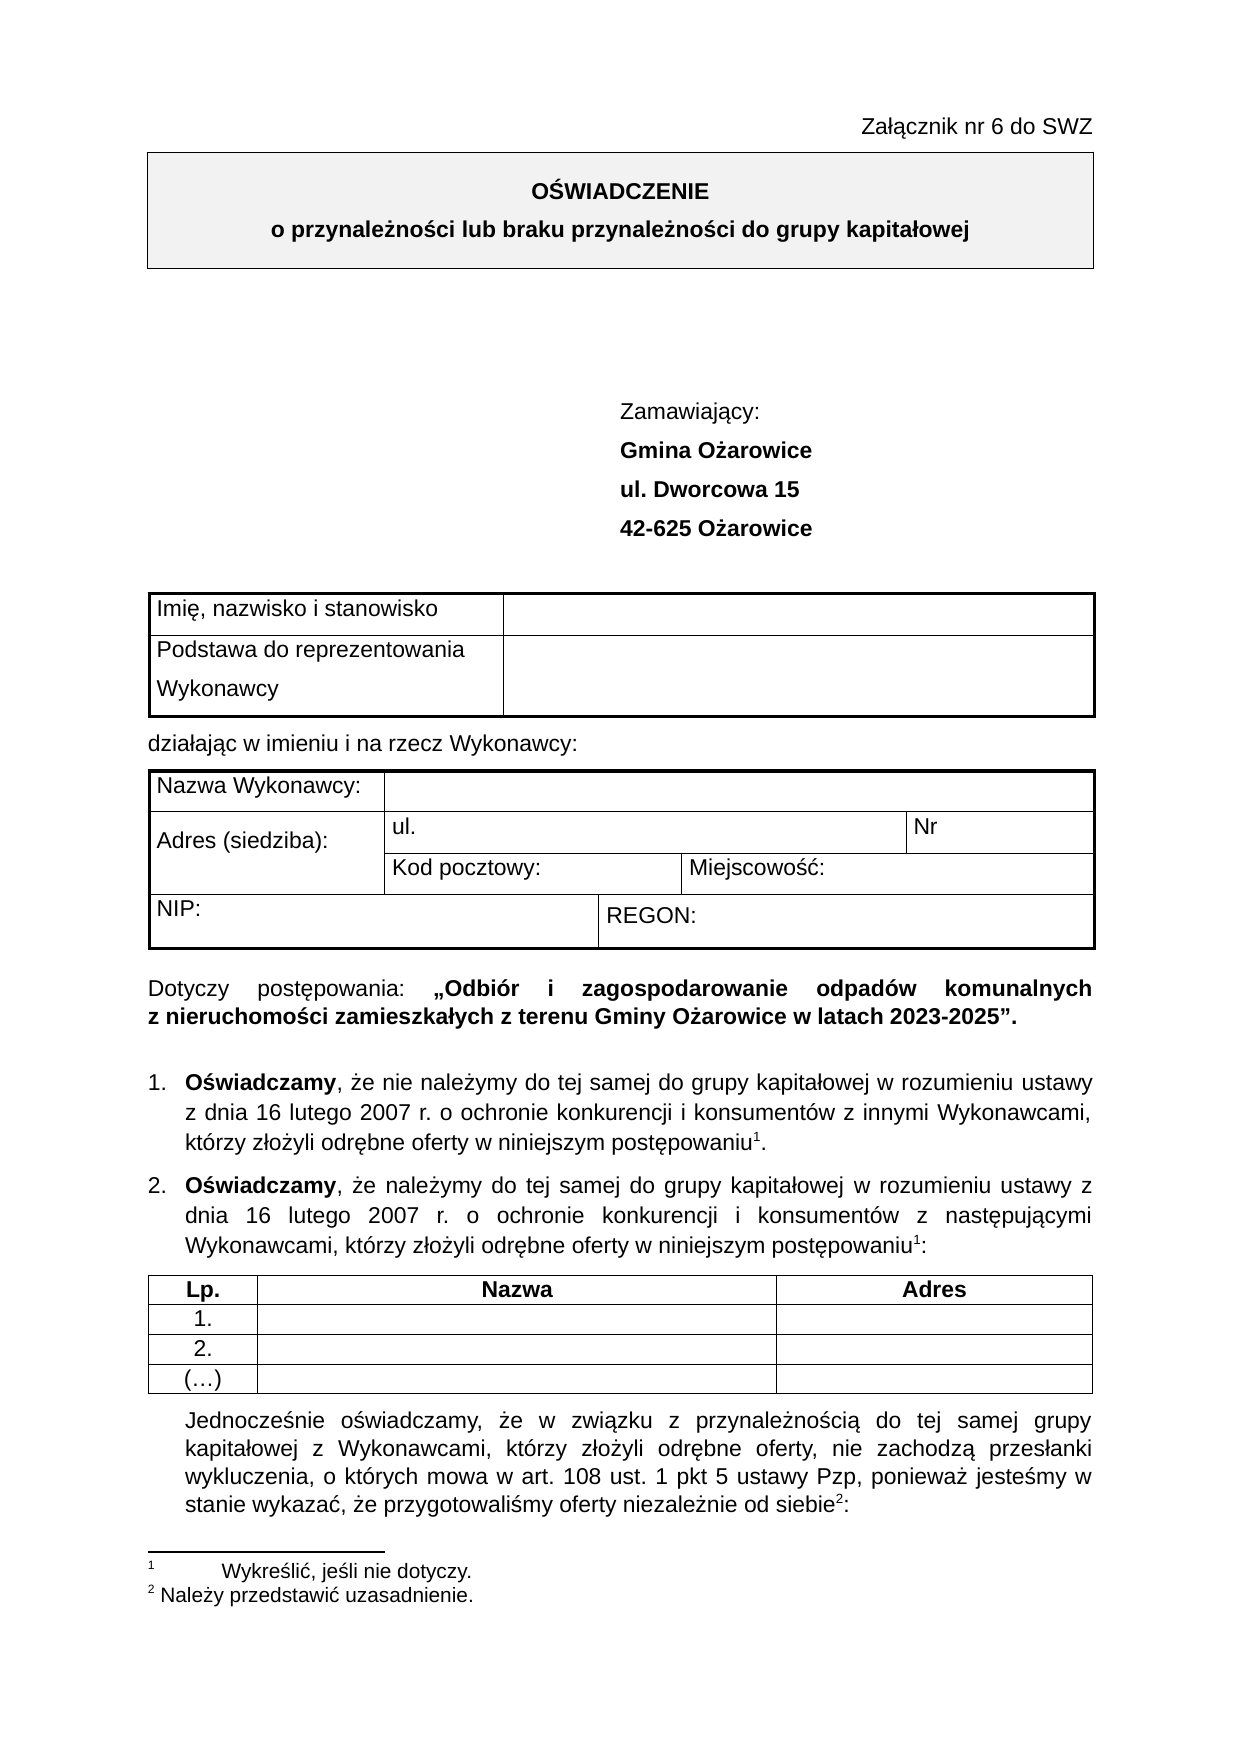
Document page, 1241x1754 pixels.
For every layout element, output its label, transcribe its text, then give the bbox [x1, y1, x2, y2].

text działając w imieniu i na rzecz Wykonawcy: [148, 730, 1093, 757]
table_header Lp. [149, 1276, 257, 1304]
table_cell (…) [149, 1365, 257, 1393]
table_cell 1. [149, 1305, 257, 1334]
text Gmina Ożarowice [620, 437, 1093, 463]
table_cell ul. [385, 812, 906, 853]
table_cell [777, 1335, 1092, 1363]
table_header Nazwa [258, 1276, 776, 1304]
table_cell [258, 1335, 776, 1363]
text OŚWIADCZENIE [148, 153, 1093, 190]
table_cell Podstawa do reprezentowania Wykonawcy [151, 636, 503, 715]
table_header Nazwa Wykonawcy: [151, 773, 384, 811]
table_cell Miejscowość: [682, 854, 1093, 894]
text Zamawiający: [620, 398, 1093, 424]
table_cell [777, 1365, 1092, 1393]
table_cell REGON: [599, 895, 1093, 947]
list Dotyczy postępowania: „Odbiór i zagospodarowanie odpadów komunalnych z nieruchomości zamieszkałych z terenu Gminy Ożarowice w latach 2023-2025”. [148, 975, 1093, 1029]
table_cell [258, 1365, 776, 1393]
table_cell Nr [907, 812, 1093, 853]
text o przynależności lub braku przynależności do grupy kapitałowej [148, 190, 1093, 268]
table_cell [258, 1305, 776, 1334]
table_header Adres [777, 1276, 1092, 1304]
text 42-625 Ożarowice [620, 514, 1093, 541]
table_header Imię, nazwisko i stanowisko [151, 595, 503, 635]
table_cell NIP: [151, 895, 598, 947]
table_cell 2. [149, 1335, 257, 1363]
table_cell Kod pocztowy: [385, 854, 681, 894]
table_header [504, 595, 1093, 635]
table_cell [504, 636, 1093, 715]
table_cell [777, 1305, 1092, 1334]
list Jednocześnie oświadczamy, że w związku z przynależnością do tej samej grupy kapitałowej z Wykonawcami, którzy złożyli odrębne oferty, nie zachodzą przesłanki wykluczenia, o których mowa w art. 108 ust. 1 pkt 5 ustawy Pzp, ponieważ jesteśmy w stanie wykazać, że przygotowaliśmy oferty niezależnie od siebie: [185, 1407, 1093, 1517]
text ul. Dworcowa 15 [620, 476, 1093, 502]
list Oświadczamy, że nie należymy do tej samej do grupy kapitałowej w rozumieniu ustawy z dnia 16 lutego 2007 r. o ochronie konkurencji i konsumentów z innymi Wykonawcami, którzy złożyli odrębne oferty w niniejszym postępowaniu. [148, 1068, 1093, 1155]
table_header [385, 773, 1093, 811]
list Oświadczamy, że należymy do tej samej do grupy kapitałowej w rozumieniu ustawy z dnia 16 lutego 2007 r. o ochronie konkurencji i konsumentów z następującymi Wykonawcami, którzy złożyli odrębne oferty w niniejszym postępowaniu1: [148, 1172, 1093, 1258]
table_cell Adres (siedziba): [151, 812, 384, 894]
